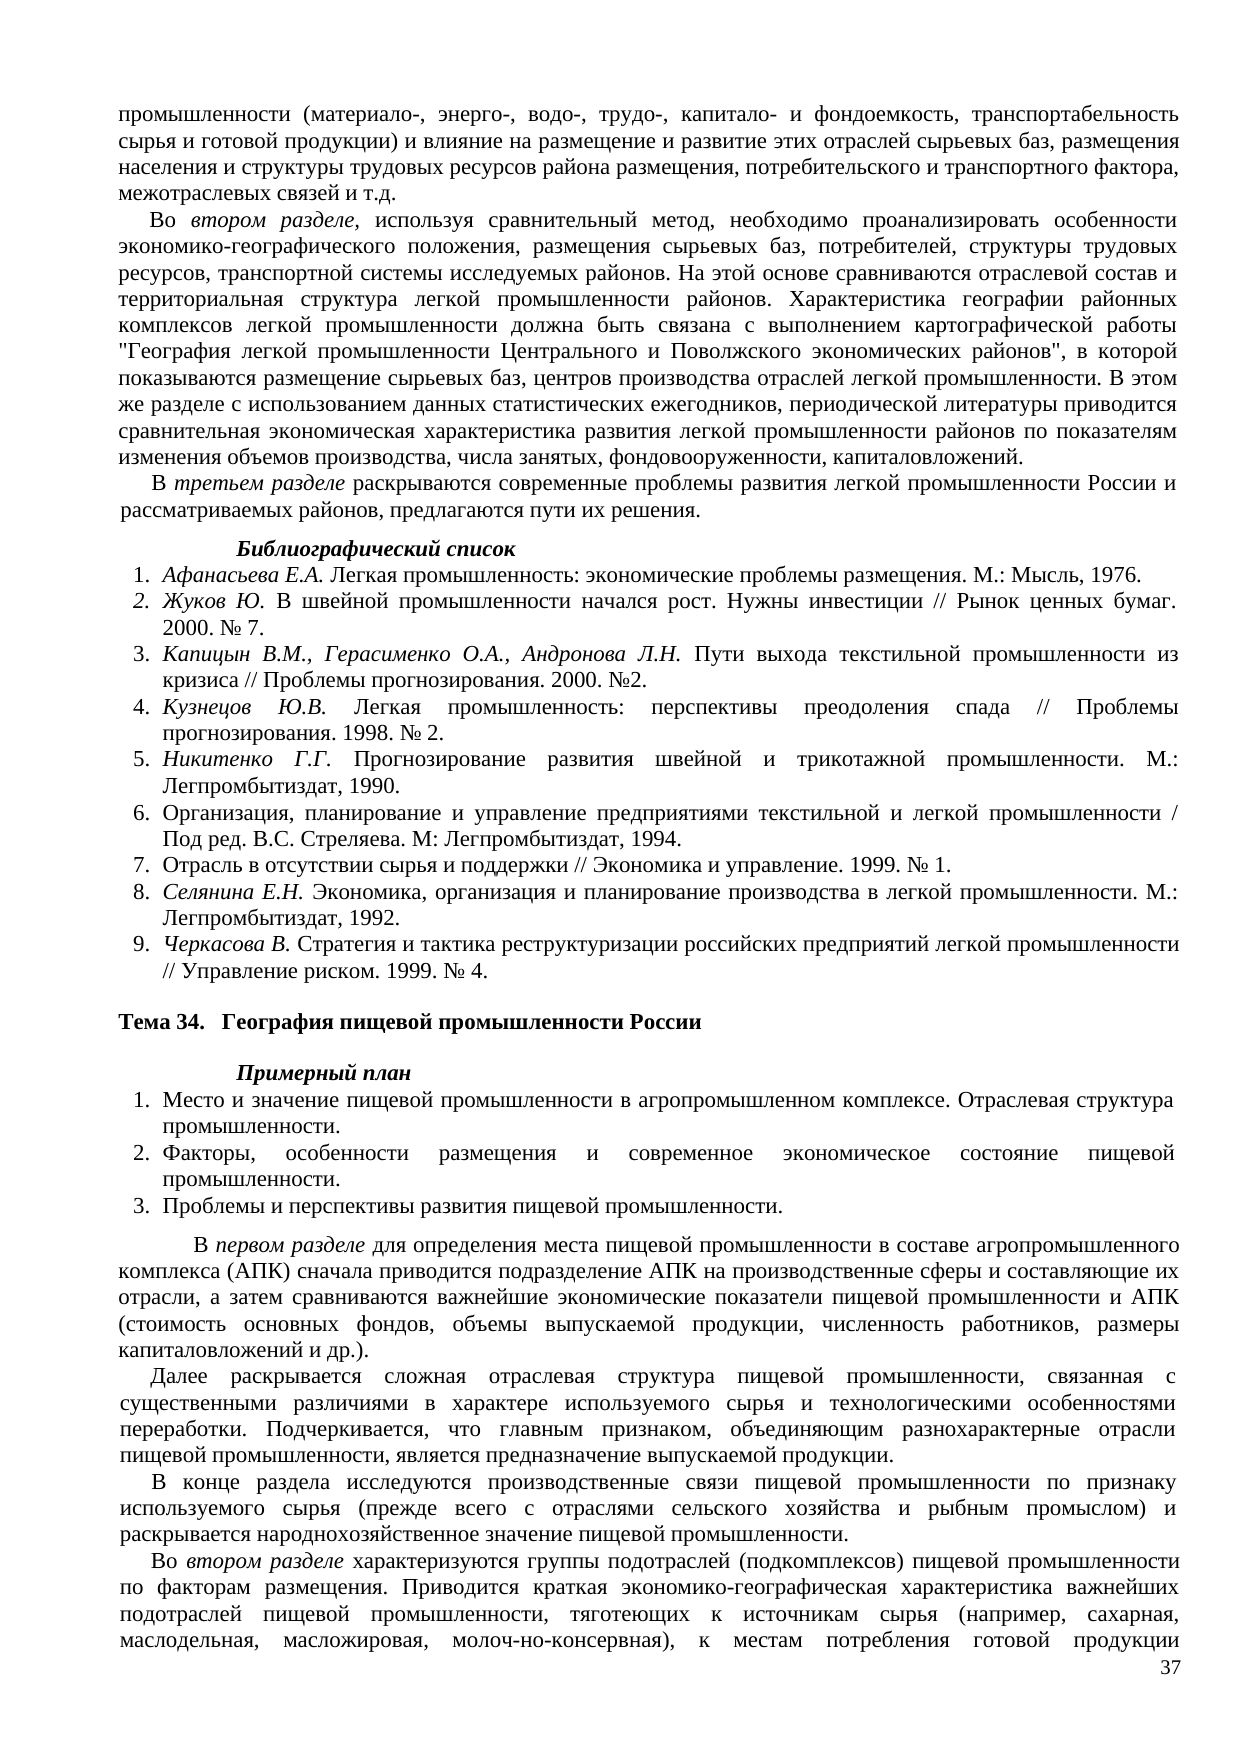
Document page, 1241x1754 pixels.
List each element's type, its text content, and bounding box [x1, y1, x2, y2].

list Организация, планирование и управление предприятиями текстильной и легкой промышленности / Под ред. B.C. Стреляева. М: Легпромбытиздат, 1994. [133, 799, 1180, 851]
text Далее раскрывается сложная отраслевая структура пищевой промышленности, связанная с существенными различиями в характере используемого сырья и технологическими особенностями переработки. Подчеркивается, что главным признаком, объединяющим разнохарактерные отрасли пищевой промышленности, является предназначение выпускаемой продукции. [119, 1362, 1178, 1468]
list Место и значение пищевой промышленности в агропромышленном комплексе. Отраслевая структура промышленности. [133, 1086, 1176, 1138]
list Афанасьева Е.А. Легкая промышленность: экономические проблемы размещения. М.: Мысль, 1976. [133, 561, 1179, 587]
text Тема 34. География пищевой промышленности России [118, 1008, 1181, 1034]
list Селянина Е.Н. Экономика, организация и планирование производства в легкой промышленности. М.: Легпромбытиздат, 1992. [133, 878, 1180, 930]
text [119, 1547, 1181, 1652]
list Проблемы и перспективы развития пищевой промышленности. [133, 1192, 1181, 1218]
list Жуков Ю. В швейной промышленности начался рост. Нужны инвестиции // Рынок ценных бумаг. 2000. № 7. [133, 587, 1179, 640]
list Отрасль в отсутствии сырья и поддержки // Экономика и управление. 1999. № 1. [133, 851, 1180, 878]
text Во втором разделе, используя сравнительный метод, необходимо проанализировать особенности экономико-географического положения, размещения сырьевых баз, потребителей, структуры трудовых ресурсов, транспортной системы исследуемых районов. На этой основе сравниваются отраслевой состав и территориальная структура легкой промышленности районов. Характеристика географии районных комплексов легкой промышленности должна быть связана с выполнением картографической работы "География легкой промышленности Центрального и Поволжского экономических районов", в которой показываются размещение сырьевых баз, центров производства отраслей легкой промышленности. В этом же разделе с использованием данных статистических ежегодников, периодической литературы приводится сравнительная экономическая характеристика развития легкой промышленности районов по показателям изменения объемов производства, числа занятых, фондовооруженности, капиталовложений. [118, 206, 1179, 469]
list Черкасова В. Стратегия и тактика реструктуризации российских предприятий легкой промышленности // Управление риском. 1999. № 4. [133, 930, 1181, 983]
text В первом разделе для определения места пищевой промышленности в составе агропромышленного комплекса (АПК) сначала приводится подразделение АПК на производственные сферы и составляющие их отрасли, а затем сравниваются важнейшие экономические показатели пищевой промышленности и АПК (стоимость основных фондов, объемы выпускаемой продукции, численность работников, размеры капиталовложений и др.). [118, 1231, 1181, 1362]
text Примерный план [236, 1059, 1181, 1086]
list Капицын В.М., Герасименко О.А., Андронова Л.Н. Пути выхода текстильной промышленности из кризиса // Проблемы прогнозирования. 2000. №2. [133, 640, 1179, 693]
list Никитенко Г.Г. Прогнозирование развития швейной и трикотажной промышленности. М.: Легпромбытиздат, 1990. [133, 745, 1180, 798]
text Библиографический список [236, 534, 1181, 561]
text В третьем разделе раскрываются современные проблемы развития легкой промышленности России и рассматриваемых районов, предлагаются пути их решения. [120, 469, 1178, 522]
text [118, 100, 1181, 206]
list Кузнецов Ю.В. Легкая промышленность: перспективы преодоления спада // Проблемы прогнозирования. 1998. № 2. [133, 693, 1180, 745]
list Факторы, особенности размещения и современное экономическое состояние пищевой промышленности. [133, 1138, 1176, 1191]
text В конце раздела исследуются производственные связи пищевой промышленности по признаку используемого сырья (прежде всего с отраслями сельского хозяйства и рыбным промыслом) и раскрывается народнохозяйственное значение пищевой промышленности. [119, 1468, 1178, 1547]
